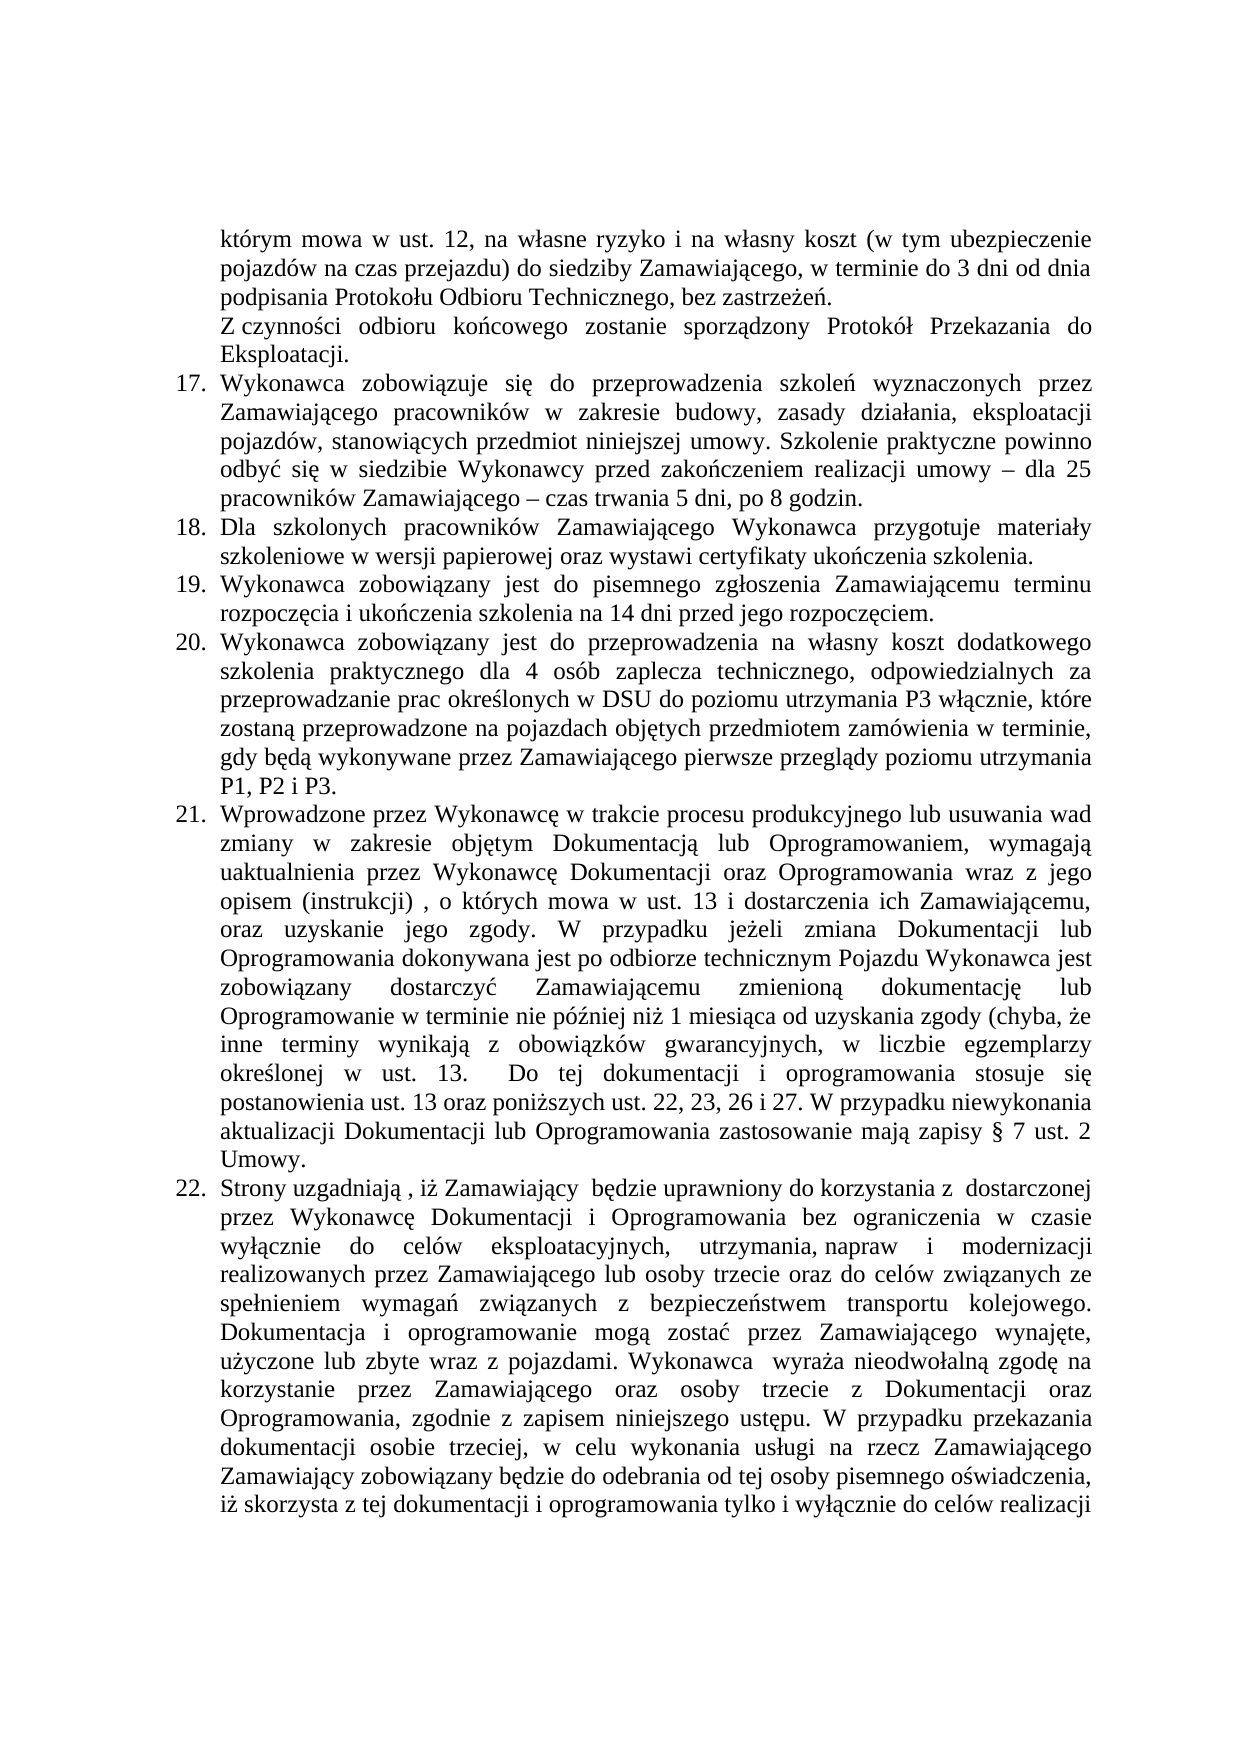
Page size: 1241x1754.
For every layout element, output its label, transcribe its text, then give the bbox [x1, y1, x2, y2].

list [175, 224, 1092, 311]
text Z czynności odbioru końcowego zostanie sporządzony Protokół Przekazania do Eksploatacji. [220, 311, 1092, 368]
list Wykonawca zobowiązany jest do przeprowadzenia na własny koszt dodatkowego szkolenia praktycznego dla 4 osób zaplecza technicznego, odpowiedzialnych za przeprowadzanie prac określonych w DSU do poziomu utrzymania P3 włącznie, które zostaną przeprowadzone na pojazdach objętych przedmiotem zamówienia w terminie, gdy będą wykonywane przez Zamawiającego pierwsze przeglądy poziomu utrzymania P1, P2 i P3. [175, 627, 1092, 799]
list Wykonawca zobowiązany jest do pisemnego zgłoszenia Zamawiającemu terminu rozpoczęcia i ukończenia szkolenia na 14 dni przed jego rozpoczęciem. [175, 569, 1092, 627]
list Wprowadzone przez Wykonawcę w trakcie procesu produkcyjnego lub usuwania wad zmiany w zakresie objętym Dokumentacją lub Oprogramowaniem, wymagają uaktualnienia przez Wykonawcę Dokumentacji oraz Oprogramowania wraz z jego opisem (instrukcji) , o których mowa w ust. 13 i dostarczenia ich Zamawiającemu, oraz uzyskanie jego zgody. W przypadku jeżeli zmiana Dokumentacji lub Oprogramowania dokonywana jest po odbiorze technicznym Pojazdu Wykonawca jest zobowiązany dostarczyć Zamawiającemu zmienioną dokumentację lub Oprogramowanie w terminie nie później niż 1 miesiąca od uzyskania zgody (chyba, że inne terminy wynikają z obowiązków gwarancyjnych, w liczbie egzemplarzy określonej w ust. 13. Do tej dokumentacji i oprogramowania stosuje się postanowienia ust. 13 oraz poniższych ust. 22, 23, 26 i 27. W przypadku niewykonania aktualizacji Dokumentacji lub Oprogramowania zastosowanie mają zapisy § 7 ust. 2 Umowy. [175, 799, 1092, 1173]
list Dla szkolonych pracowników Zamawiającego Wykonawca przygotuje materiały szkoleniowe w wersji papierowej oraz wystawi certyfikaty ukończenia szkolenia. [175, 512, 1092, 569]
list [175, 1173, 1092, 1518]
list Wykonawca zobowiązuje się do przeprowadzenia szkoleń wyznaczonych przez Zamawiającego pracowników w zakresie budowy, zasady działania, eksploatacji pojazdów, stanowiących przedmiot niniejszej umowy. Szkolenie praktyczne powinno odbyć się w siedzibie Wykonawcy przed zakończeniem realizacji umowy – dla 25 pracowników Zamawiającego – czas trwania 5 dni, po 8 godzin. [175, 368, 1092, 512]
